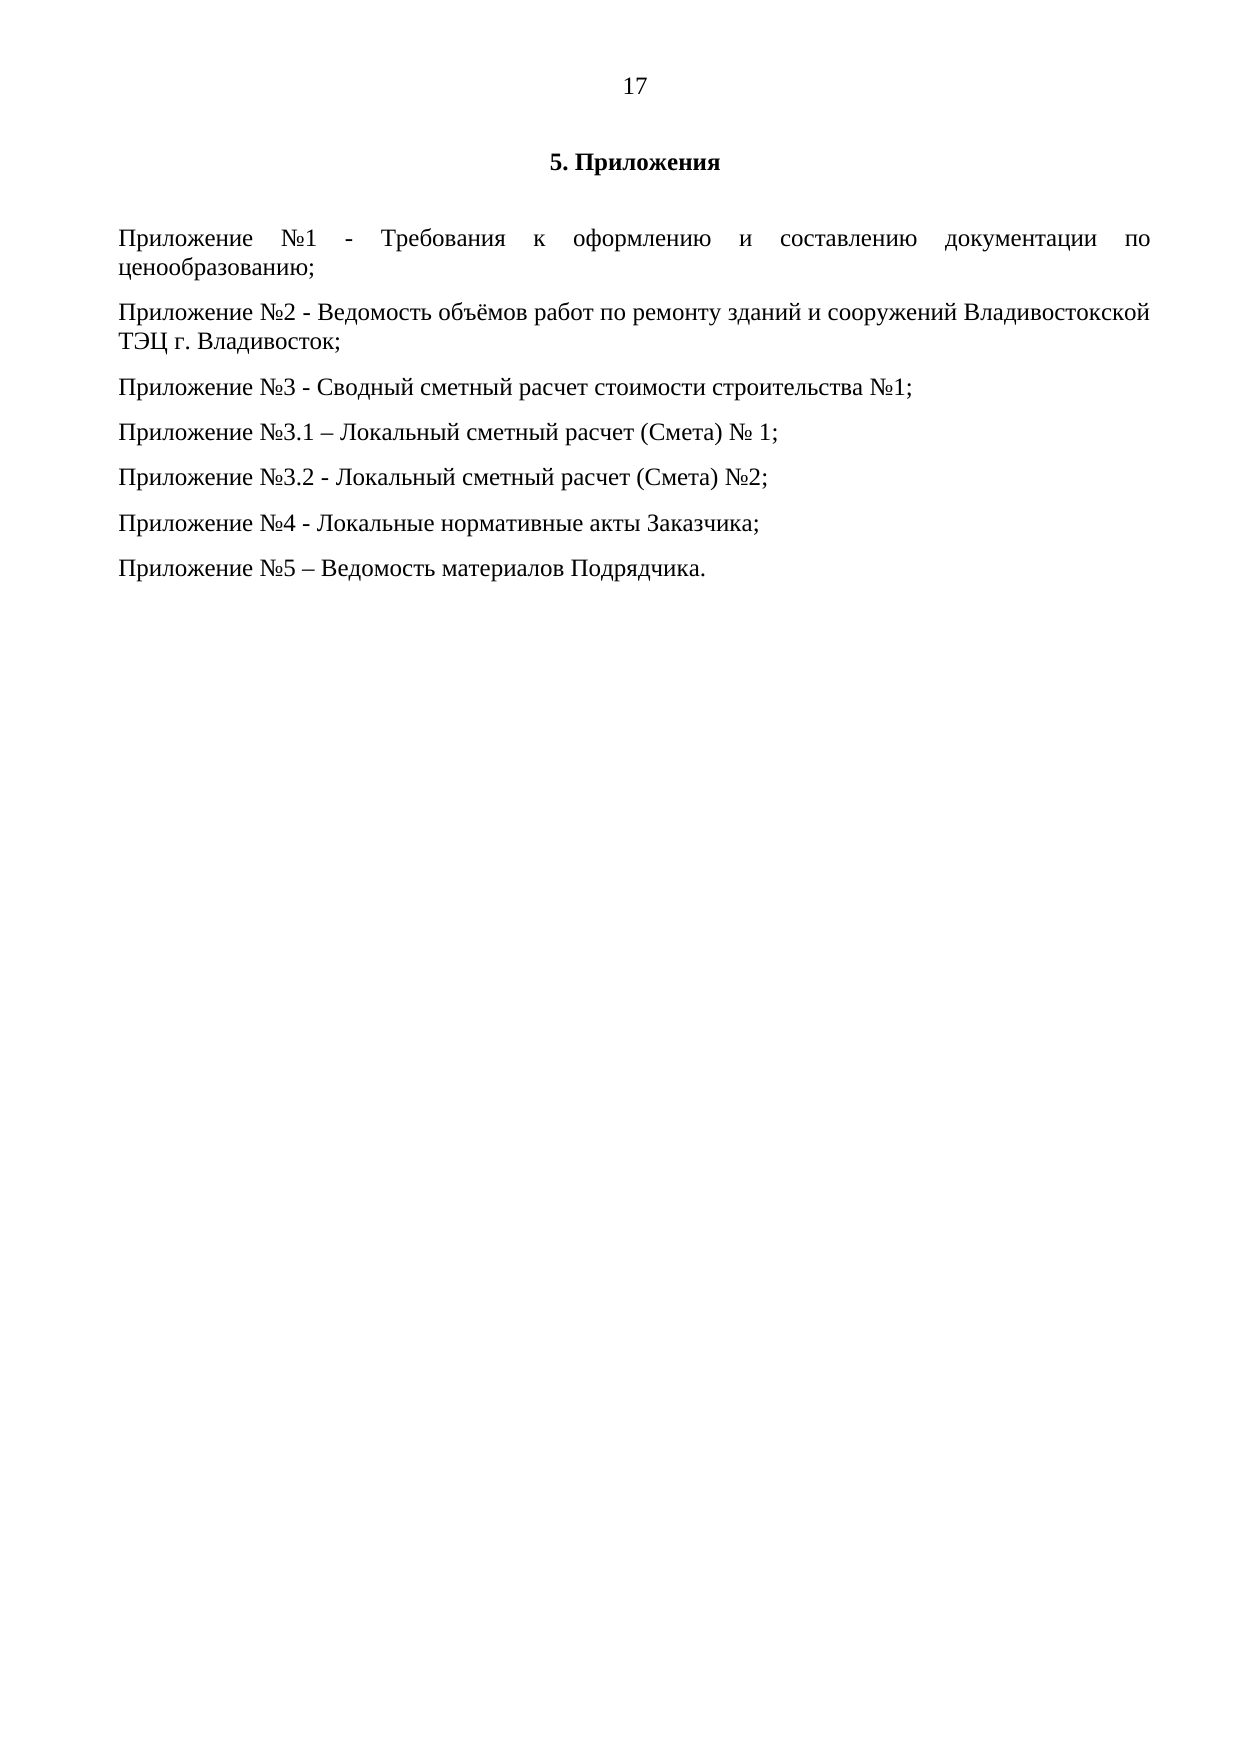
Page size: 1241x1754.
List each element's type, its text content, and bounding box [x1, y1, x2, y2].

text Приложение №3.1 – Локальный сметный расчет (Смета) № 1; [118, 417, 1152, 446]
text Приложение №4 - Локальные нормативные акты Заказчика; [118, 508, 1152, 537]
text Приложение №2 - Ведомость объёмов работ по ремонту зданий и сооружений Владивостокской ТЭЦ г. Владивосток; [118, 297, 1152, 355]
text Приложение №5 – Ведомость материалов Подрядчика. [118, 553, 1152, 582]
text Приложение №1 - Требования к оформлению и составлению документации по ценообразованию; [118, 223, 1152, 281]
text Приложение №3 - Сводный сметный расчет стоимости строительства №1; [118, 372, 1152, 400]
list 5. Приложения [118, 147, 1152, 176]
text Приложение №3.2 - Локальный сметный расчет (Смета) №2; [118, 462, 1152, 491]
